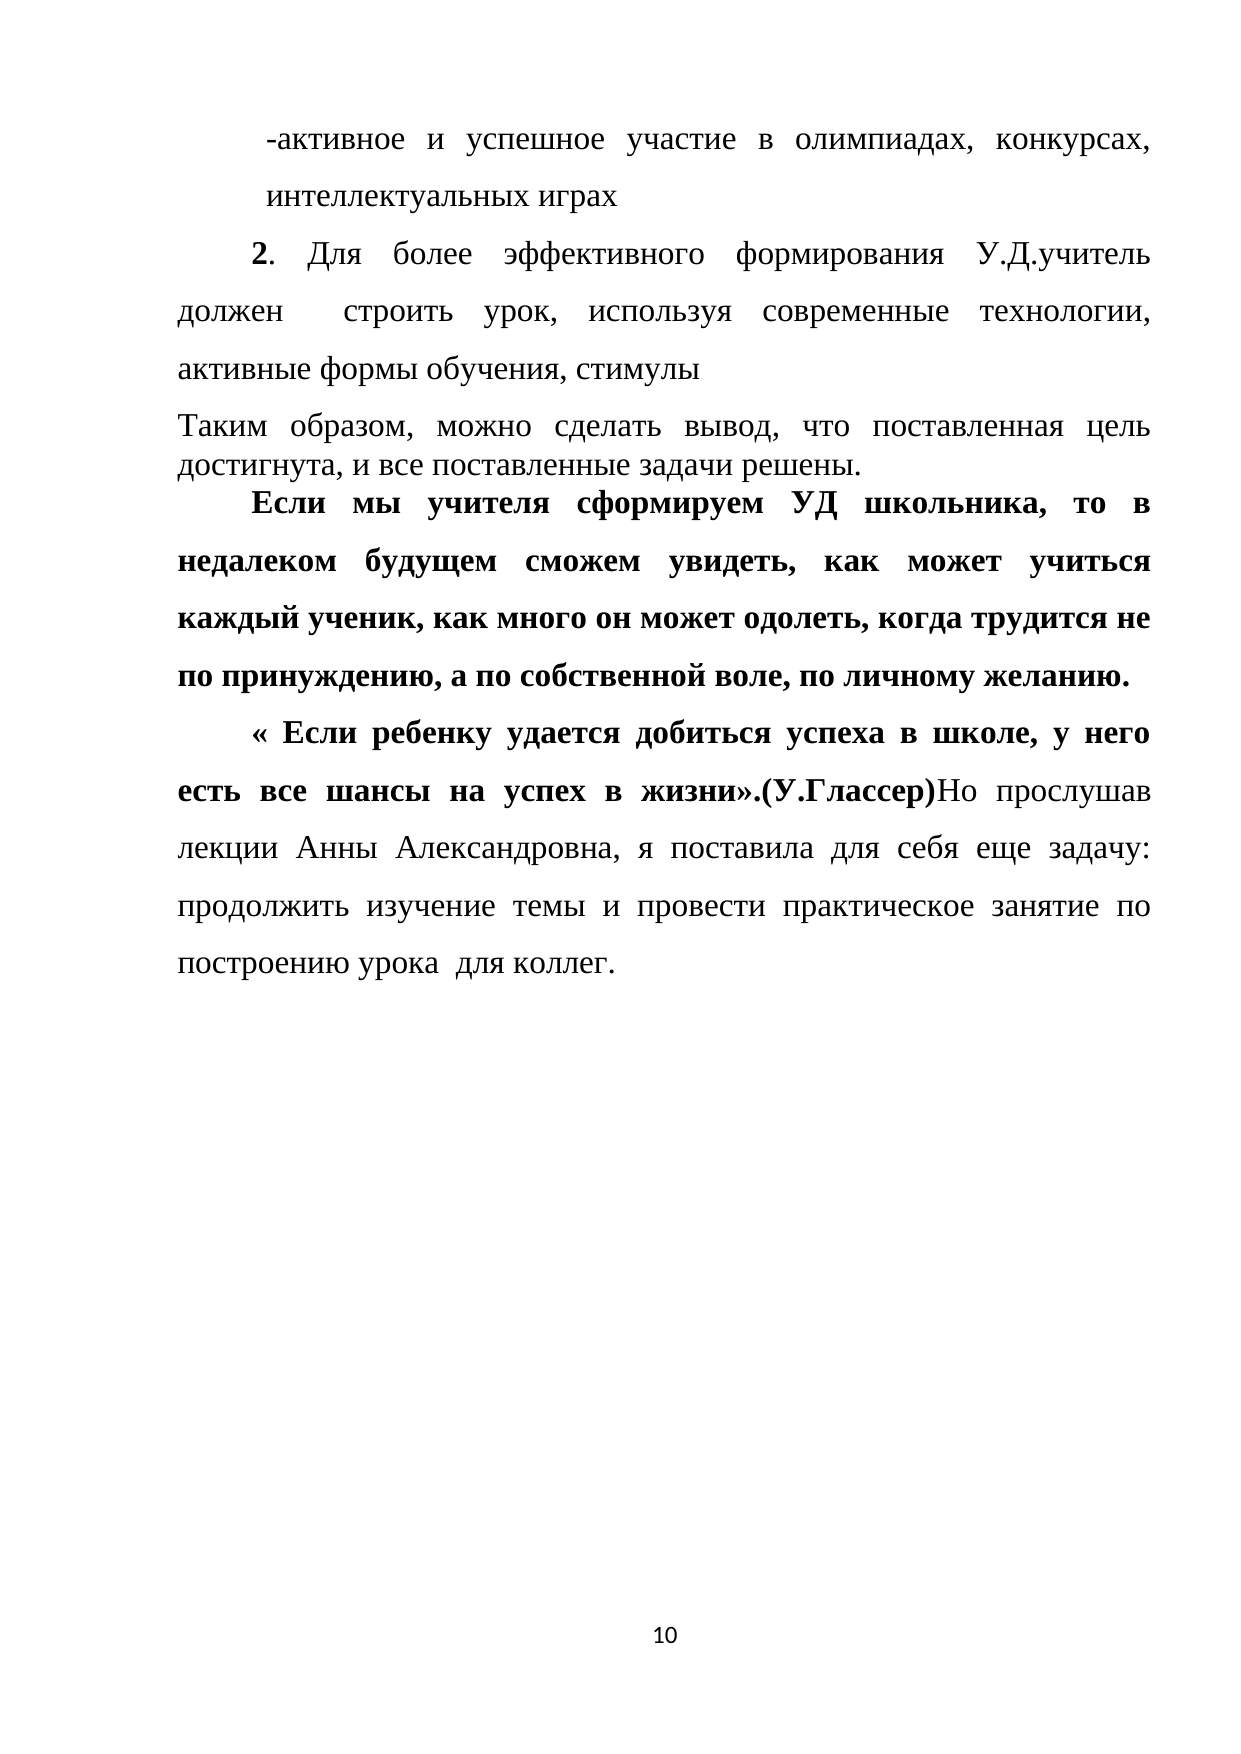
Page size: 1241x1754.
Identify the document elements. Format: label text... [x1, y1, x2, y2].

text Если мы учителя сформируем УД школьника, то в недалеком будущем сможем увидеть, как может учиться каждый ученик, как много он может одолеть, когда трудится не по принуждению, а по собственной воле, по личному желанию. [177, 482, 1152, 693]
text « Если ребенку удается добиться успеха в школе, у него есть все шансы на успех в жизни».(У.Глассер)Но прослушав лекции Анны Александровна, я поставила для себя еще задачу: продолжить изучение темы и провести практическое занятие по построению урока для коллег. [177, 712, 1152, 981]
text 2. Для более эффективного формирования У.Д.учитель должен строить урок, используя современные технологии, активные формы обучения, стимулы [177, 233, 1152, 386]
text -активное и успешное участие в олимпиадах, конкурсах, интеллектуальных играх [266, 118, 1152, 214]
text Таким образом, можно сделать вывод, что поставленная цель достигнута, и все поставленные задачи решены. [177, 406, 1152, 482]
